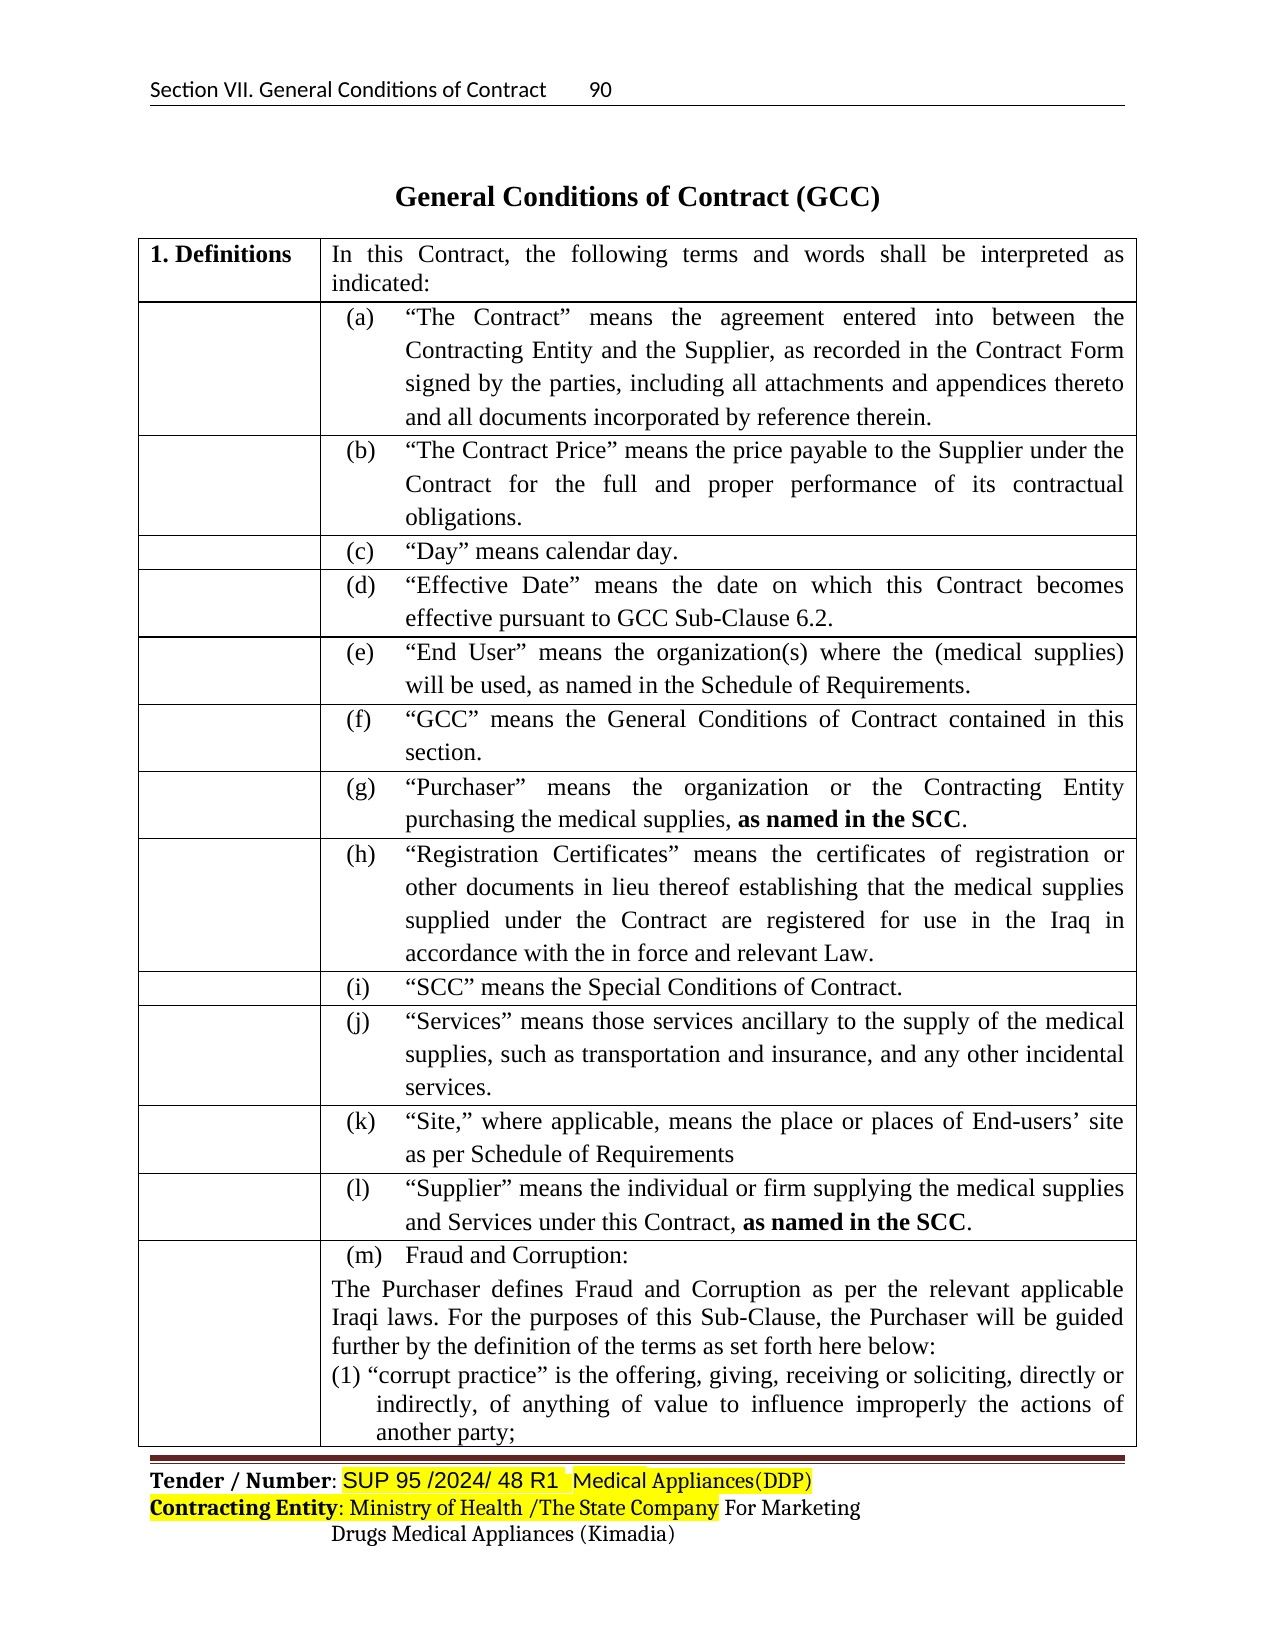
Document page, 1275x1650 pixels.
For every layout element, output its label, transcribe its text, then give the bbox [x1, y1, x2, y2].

table_header In this Contract, the following terms and words shall be interpreted as indicated: [321, 239, 1136, 301]
table_cell “Services” means those services ancillary to the supply of the medical supplies, such as transportation and insurance, and any other incidental services. [321, 1006, 1136, 1105]
table_cell [139, 303, 320, 434]
table_cell [139, 772, 320, 838]
table_cell “Effective Date” means the date on which this Contract becomes effective pursuant to GCC Sub-Clause 6.2. [321, 570, 1136, 636]
table_cell “Supplier” means the individual or firm supplying the medical supplies and Services under this Contract, as named in the SCC. [321, 1174, 1136, 1239]
table_cell “SCC” means the Special Conditions of Contract. [321, 972, 1136, 1005]
table_cell “Registration Certificates” means the certificates of registration or other documents in lieu thereof establishing that the medical supplies supplied under the Contract are registered for use in the Iraq in accordance with the in force and relevant Law. [321, 839, 1136, 971]
table_cell “Day” means calendar day. [321, 536, 1136, 569]
table_cell [139, 972, 320, 1005]
table_cell “GCC” means the General Conditions of Contract contained in this section. [321, 705, 1136, 771]
table_cell [139, 570, 320, 636]
table_cell [139, 536, 320, 569]
table_cell “Purchaser” means the organization or the Contracting Entity purchasing the medical supplies, as named in the SCC. [321, 772, 1136, 838]
table_cell [139, 705, 320, 771]
table_cell [139, 1106, 320, 1172]
table_cell [139, 839, 320, 971]
table_cell “End User” means the organization(s) where the (medical supplies) will be used, as named in the Schedule of Requirements. [321, 638, 1136, 703]
table_cell Fraud and Corruption: The Purchaser defines Fraud and Corruption as per the relevant applicable Iraqi laws. For the purposes of this Sub-Clause, the Purchaser will be guided further by the definition of the terms as set forth here below: (1) “corrupt practice” is the offering, giving, receiving or soliciting, directly or indirectly, of anything of value to influence improperly the actions of another party; [321, 1241, 1136, 1446]
table_cell [139, 1241, 320, 1446]
table_cell [139, 638, 320, 703]
text General Conditions of Contract (GCC) [150, 179, 1125, 212]
table_header 1. Definitions [139, 239, 320, 301]
table_cell [139, 1006, 320, 1105]
table_cell “The Contract” means the agreement entered into between the Contracting Entity and the Supplier, as recorded in the Contract Form signed by the parties, including all attachments and appendices thereto and all documents incorporated by reference therein. [321, 303, 1136, 434]
table_cell “The Contract Price” means the price payable to the Supplier under the Contract for the full and proper performance of its contractual obligations. [321, 436, 1136, 535]
table_cell “Site,” where applicable, means the place or places of End-users’ site as per Schedule of Requirements [321, 1106, 1136, 1172]
table_cell [139, 1174, 320, 1239]
table_cell [139, 436, 320, 535]
